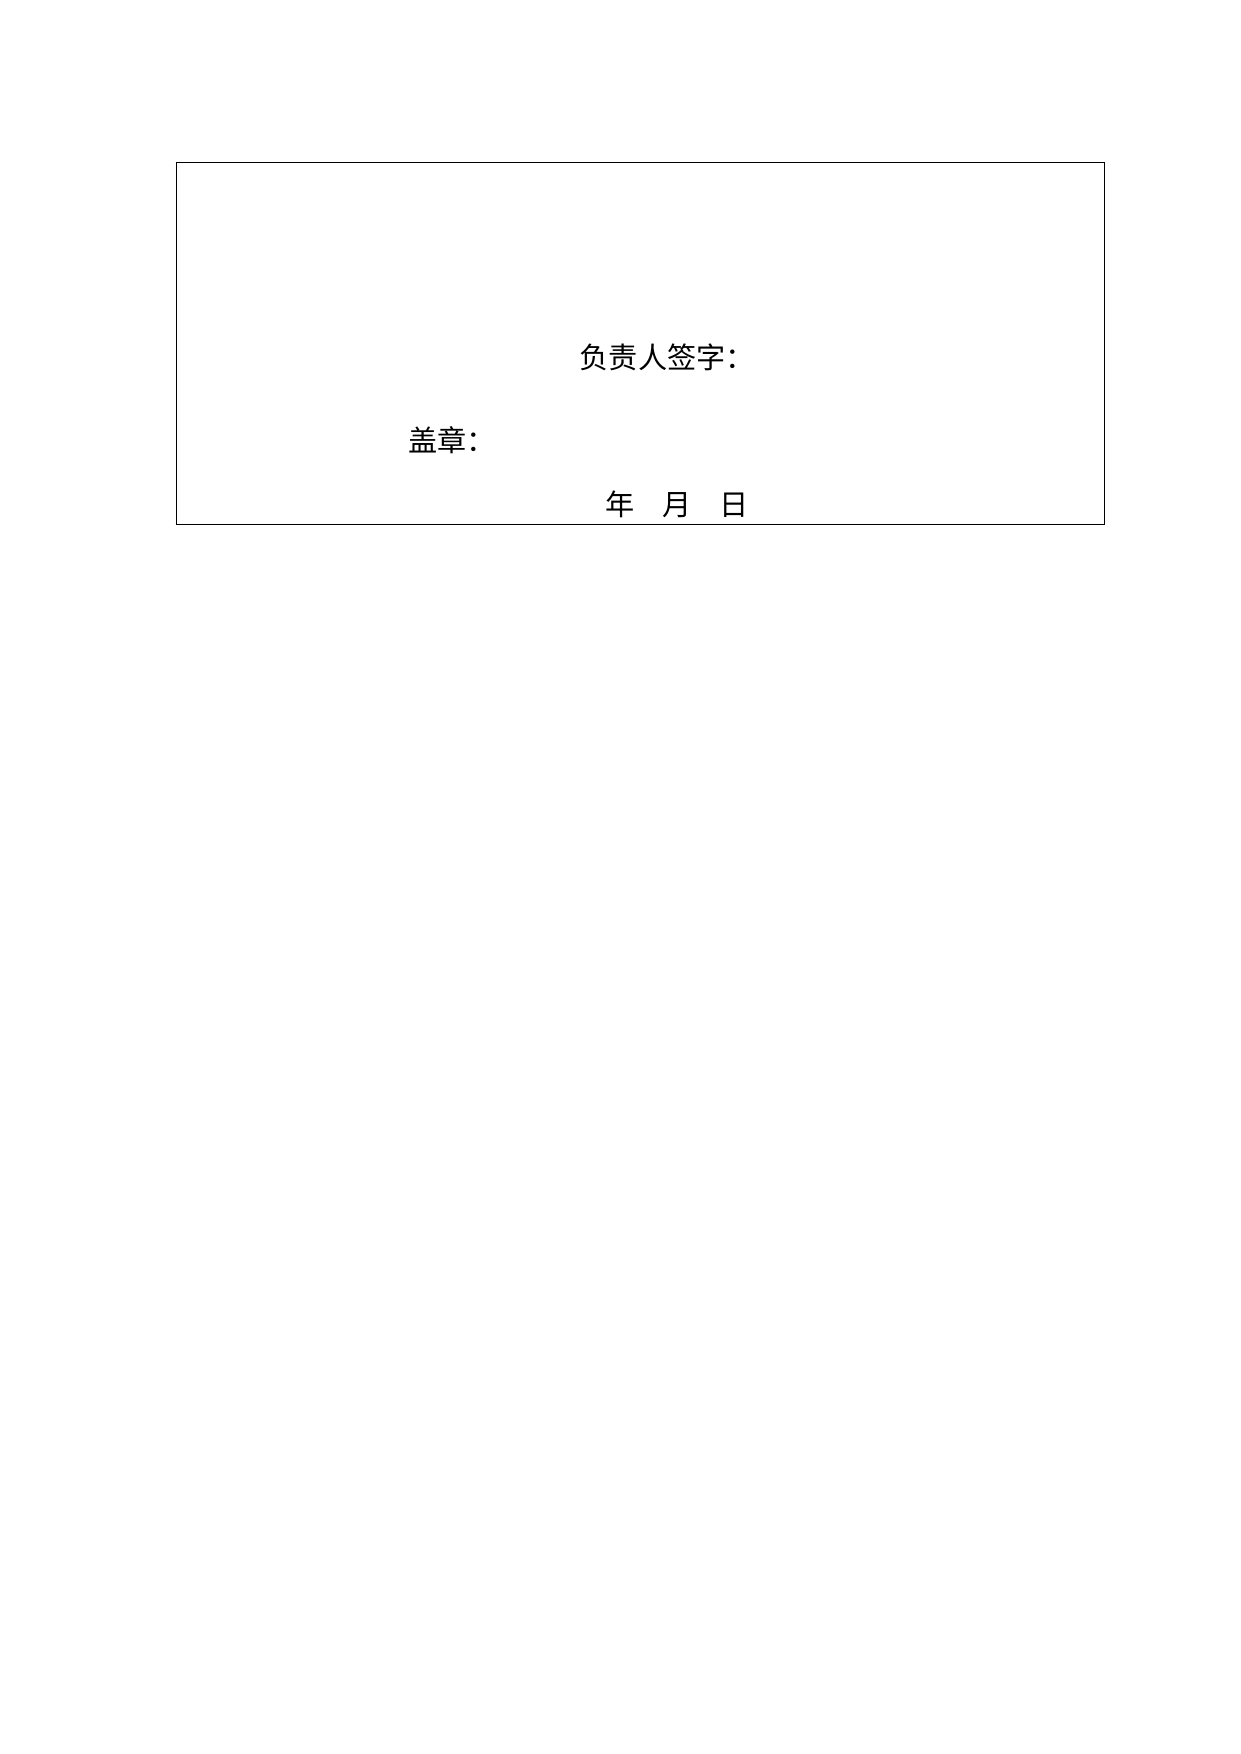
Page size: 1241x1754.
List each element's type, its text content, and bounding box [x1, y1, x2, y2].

table_header 负责人签字： 盖章： 年 月 日 [177, 163, 1104, 524]
